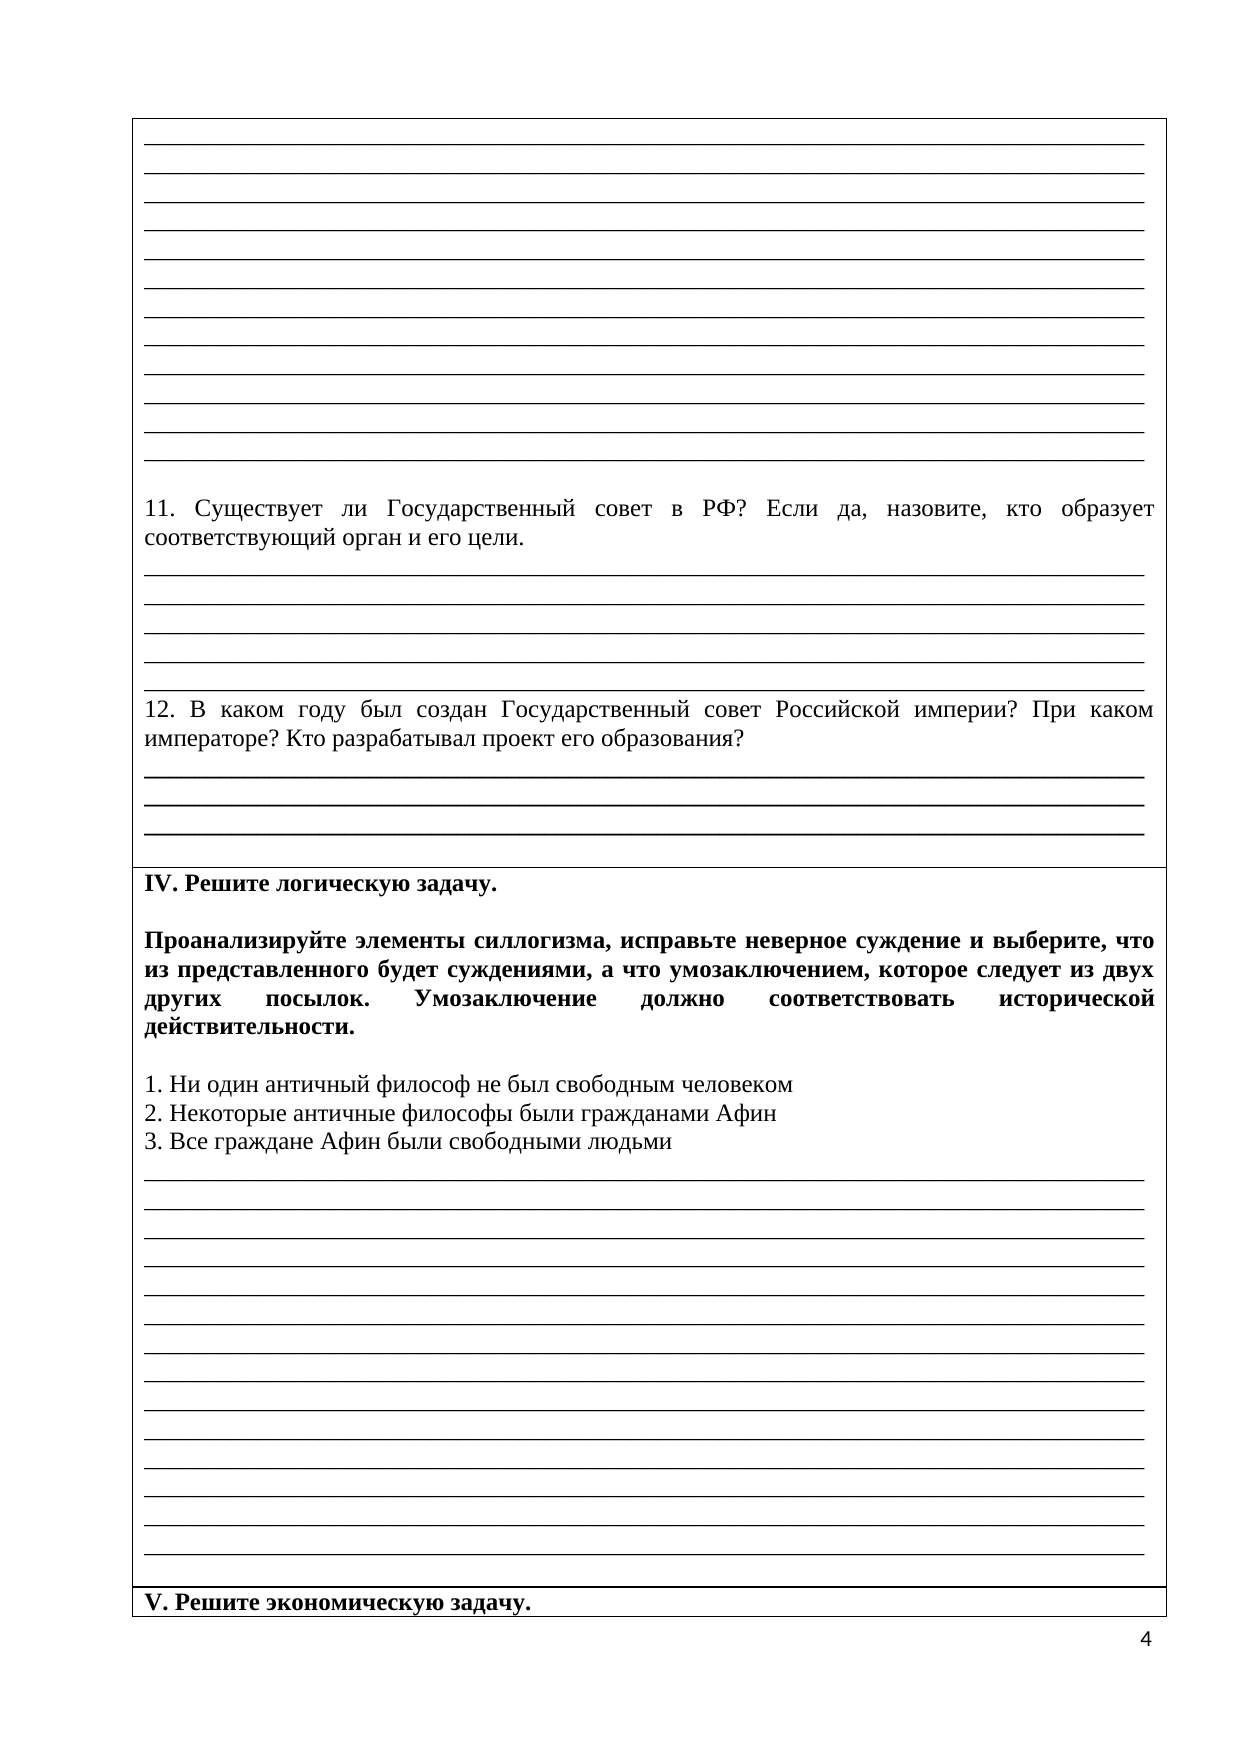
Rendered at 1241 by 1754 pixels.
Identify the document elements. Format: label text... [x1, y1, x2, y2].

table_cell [133, 119, 1166, 867]
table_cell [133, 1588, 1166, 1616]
table_cell IV. Решите логическую задачу. Проанализируйте элементы силлогизма, исправьте неверное суждение и выберите, что из представленного будет суждениями, а что умозаключением, которое следует из двух других посылок. Умозаключение должно соответствовать исторической действительности. 1. Ни один античный философ не был свободным человеком 2. Некоторые античные философы были гражданами Афин 3. Все граждане Афин были свободными людьми ________________________________________________________________________________________________________________________________________________________________________________________________________________________________________________ ________________________________________________________________________________________________________________________________________________________________________________________________________________________________________________ ________________________________________________________________________________________________________________________________________________________________________________________________________________________________________________ ________________________________________________________________________________________________________________________________________________________________________________________________________________________________________________ ________________________________________________________________________________________________________________________________________________________________ [133, 868, 1166, 1586]
